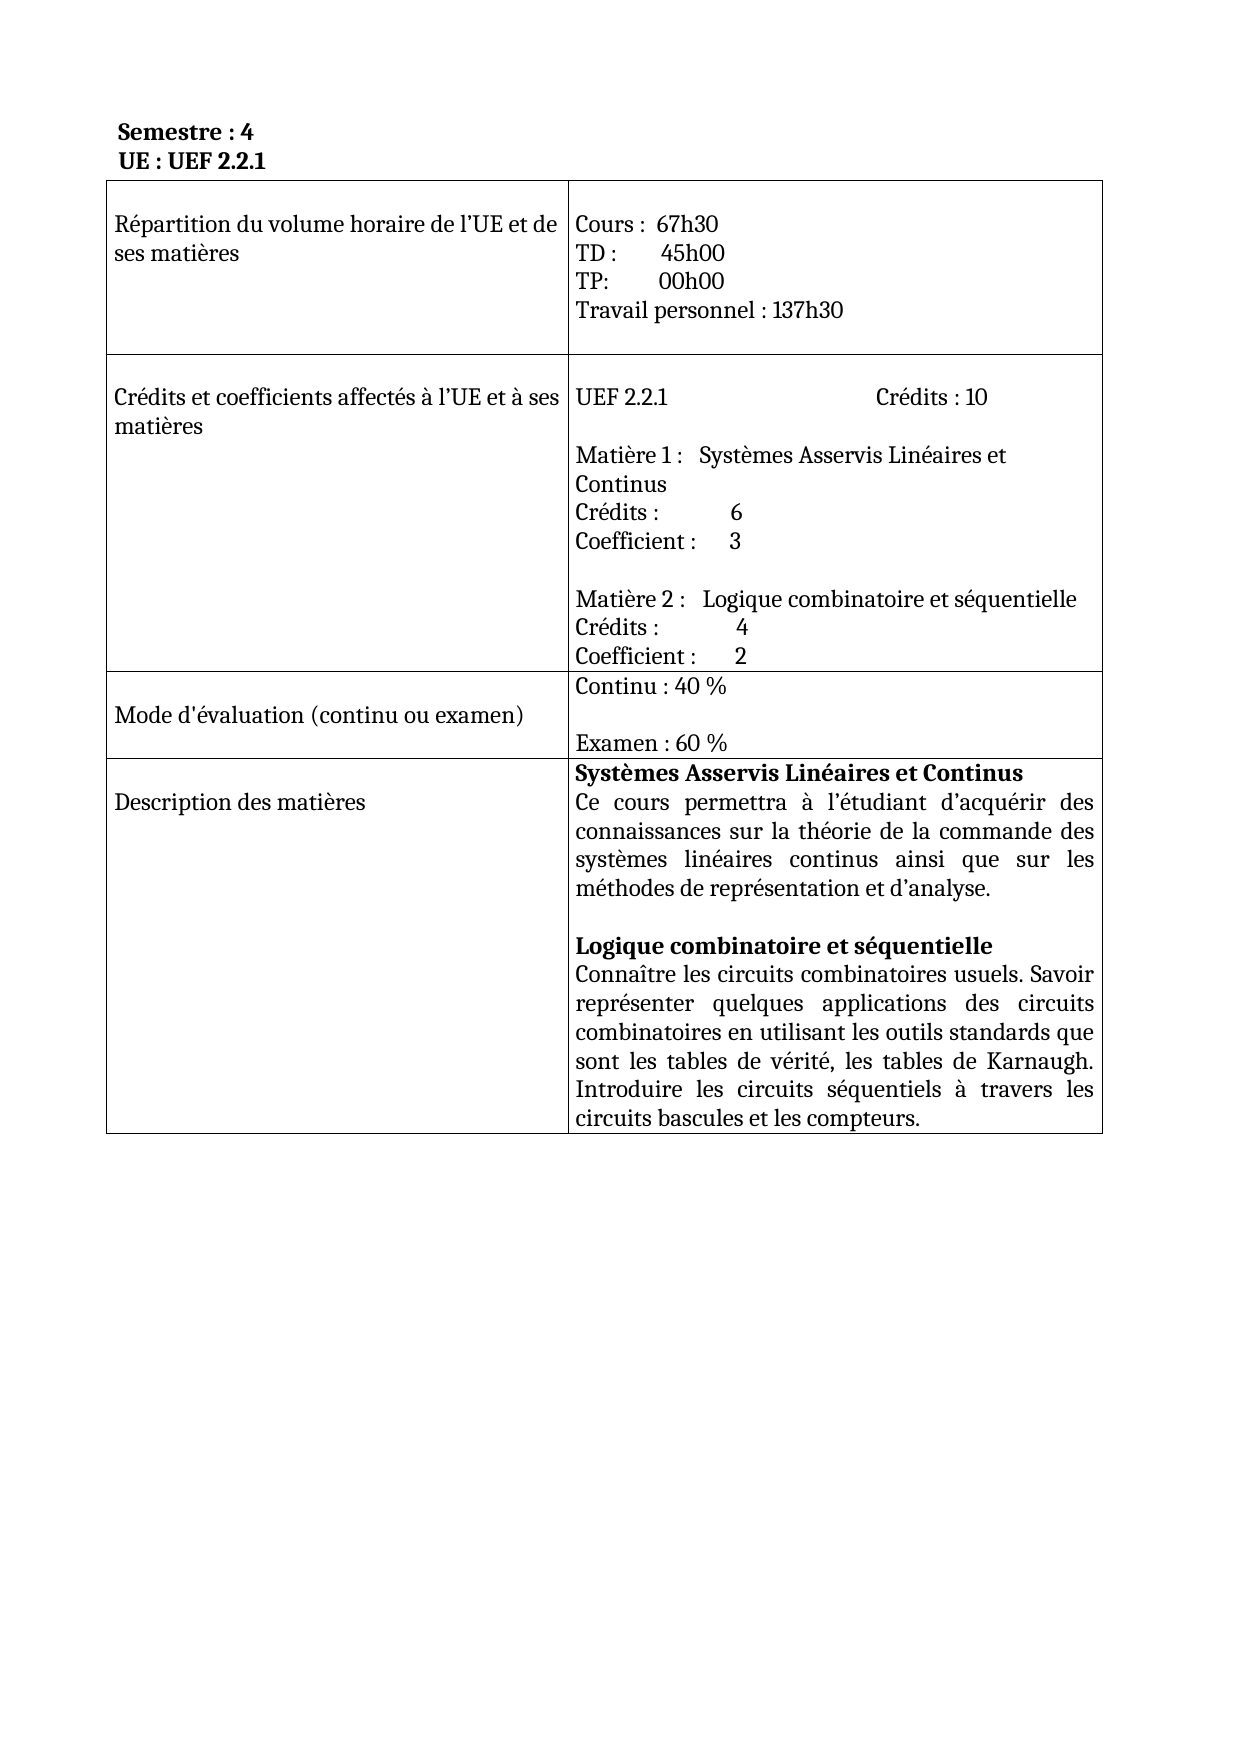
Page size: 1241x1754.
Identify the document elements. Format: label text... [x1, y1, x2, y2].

table_header Cours : 67h30 TD : 45h00 TP: 00h00 Travail personnel : 137h30 [569, 181, 1102, 353]
table_cell Description des matières [107, 759, 568, 1133]
table_cell UEF 2.2.1 Crédits : 10 Matière 1 : Systèmes Asservis Linéaires et Continus Crédits : 6 Coefficient : 3 Matière 2 : Logique combinatoire et séquentielle Crédits : 4 Coefficient : 2 [569, 355, 1102, 671]
table_cell Mode d'évaluation (continu ou examen) [107, 672, 568, 758]
table_cell Crédits et coefficients affectés à l’UE et à ses matières [107, 355, 568, 671]
text UE : UEF 2.2.1 [118, 147, 1122, 176]
table_header Répartition du volume horaire de l’UE et de ses matières [107, 181, 568, 353]
table_cell Continu : 40 % Examen : 60 % [569, 672, 1102, 758]
table_cell Systèmes Asservis Linéaires et Continus Ce cours permettra à l’étudiant d’acquérir des connaissances sur la théorie de la commande des systèmes linéaires continus ainsi que sur les méthodes de représentation et d’analyse. Logique combinatoire et séquentielle Connaître les circuits combinatoires usuels. Savoir représenter quelques applications des circuits combinatoires en utilisant les outils standards que sont les tables de vérité, les tables de Karnaugh. Introduire les circuits séquentiels à travers les circuits bascules et les compteurs. [569, 759, 1102, 1133]
text Semestre : 4 [118, 118, 1122, 147]
